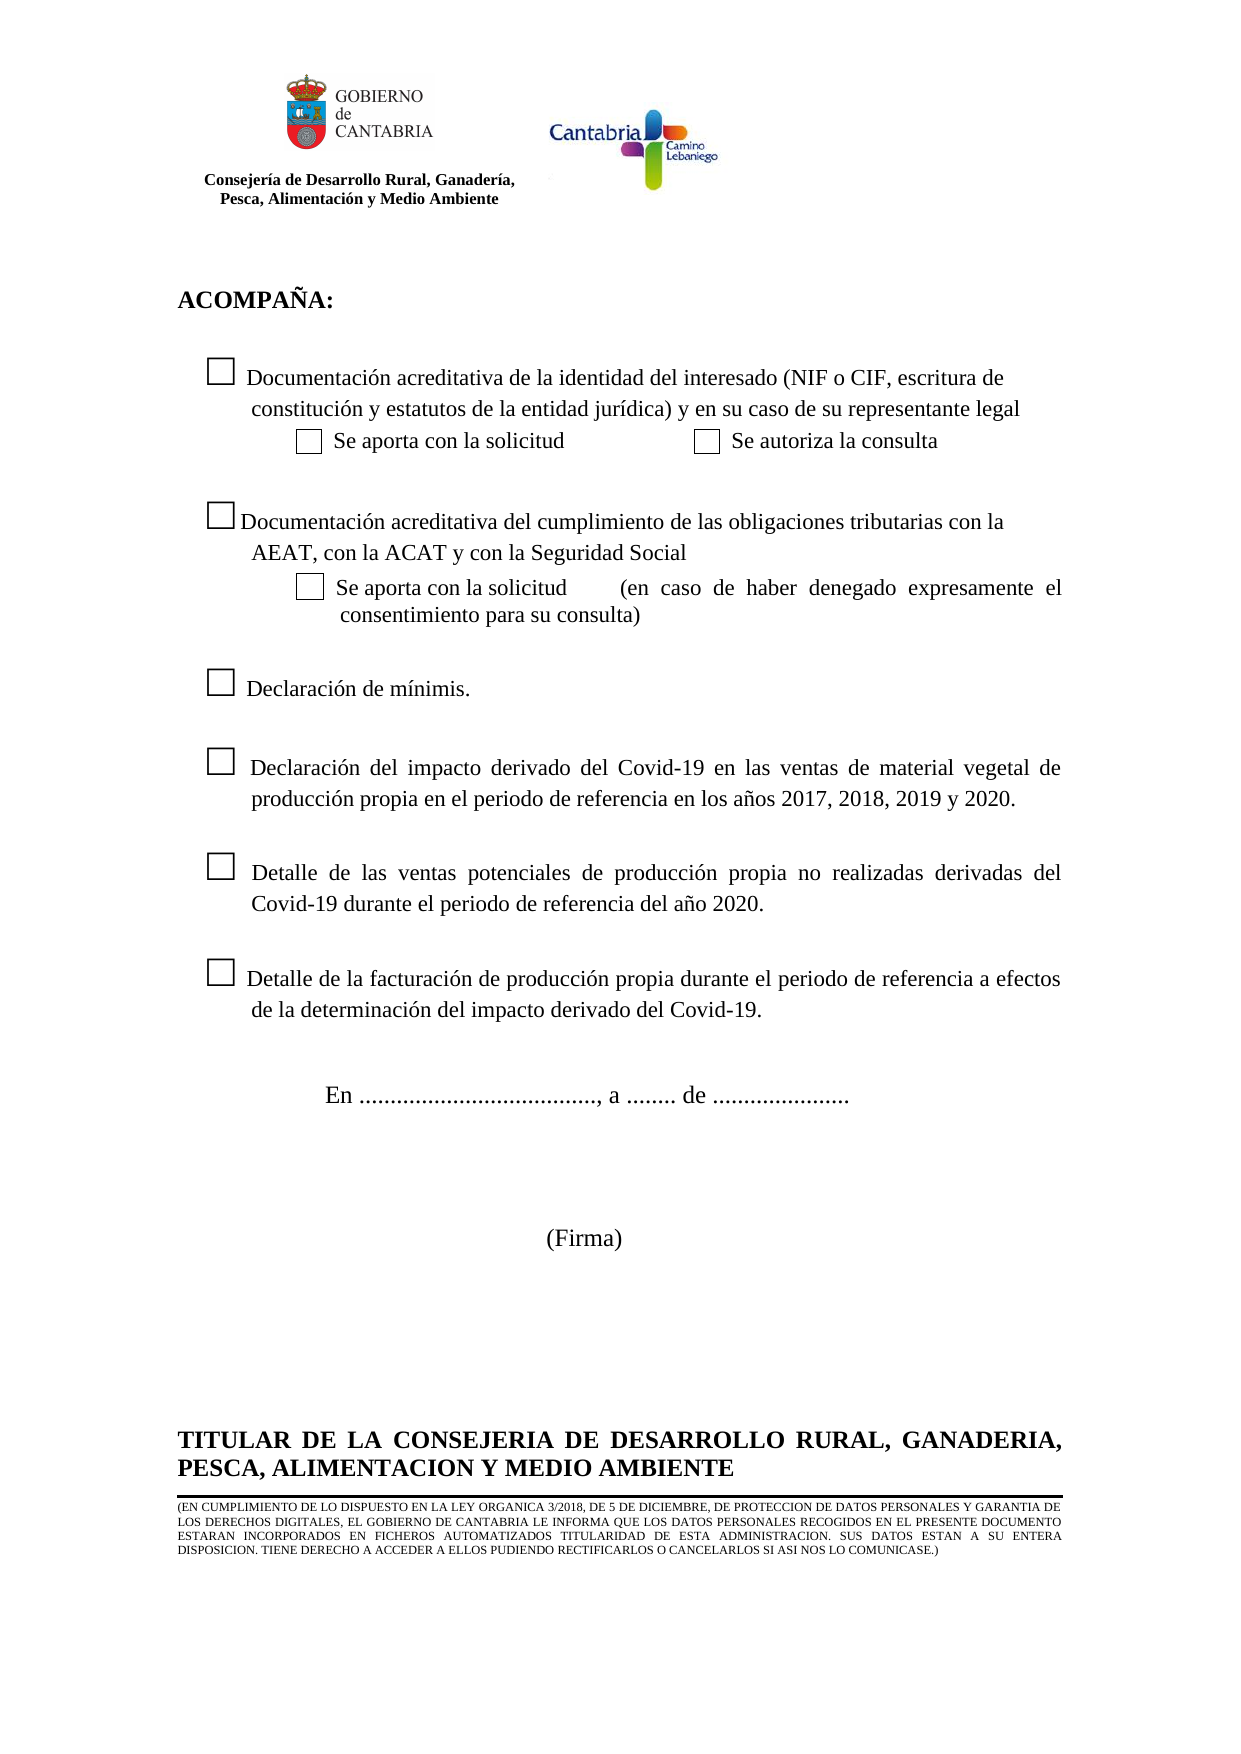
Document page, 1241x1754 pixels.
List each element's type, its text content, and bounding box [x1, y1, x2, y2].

text □ Documentación acreditativa de la identidad del interesado (NIF o CIF, escritura de constitución y estatutos de la entidad jurídica) y en su caso de su representante legal [207, 342, 1063, 421]
text TITULAR DE LA CONSEJERIA DE DESARROLLO RURAL, GANADERIA, PESCA, ALIMENTACION Y MEDIO AMBIENTE [177, 1425, 1063, 1482]
picture [284, 73, 435, 151]
text □ Declaración del impacto derivado del Covid-19 en las ventas de material vegetal de producción propia en el periodo de referencia en los años 2017, 2018, 2019 y 2020. [207, 732, 1063, 811]
text □ Declaración de mínimis. [207, 653, 1063, 706]
text □ Detalle de las ventas potenciales de producción propia no realizadas derivadas del Covid-19 durante el periodo de referencia del año 2020. [207, 838, 1063, 917]
text ACOMPAÑA: [177, 285, 1063, 313]
picture [548, 102, 730, 195]
text (EN CUMPLIMIENTO DE LO DISPUESTO EN LA LEY ORGANICA 3/2018, DE 5 DE DICIEMBRE, DE PROTECCION DE DATOS PERSONALES Y GARANTIA DE LOS DERECHOS DIGITALES, EL GOBIERNO DE CANTABRIA LE INFORMA QUE LOS DATOS PERSONALES RECOGIDOS EN EL PRESENTE DOCUMENTO ESTARAN INCORPORADOS EN FICHEROS AUTOMATIZADOS TITULARIDAD DE ESTA ADMINISTRACION. SUS DATOS ESTAN A SU ENTERA DISPOSICION. TIENE DERECHO A ACCEDER A ELLOS PUDIENDO RECTIFICARLOS O CANCELARLOS SI ASI NOS LO COMUNICASE.) [177, 1498, 1063, 1557]
text Se aporta con la solicitud (en caso de haber denegado expresamente el consentimiento para su consulta) [295, 572, 1063, 627]
text (Firma) [472, 1223, 1063, 1252]
text □ Detalle de la facturación de producción propia durante el periodo de referencia a efectos de la determinación del impacto derivado del Covid-19. [207, 943, 1063, 1022]
text □ Documentación acreditativa del cumplimiento de las obligaciones tributarias con la AEAT, con la ACAT y con la Seguridad Social [207, 487, 1063, 566]
text En ......................................, a ........ de ...................... [251, 1080, 1063, 1108]
text Se aporta con la solicitud Se autoriza la consulta [295, 428, 1063, 454]
